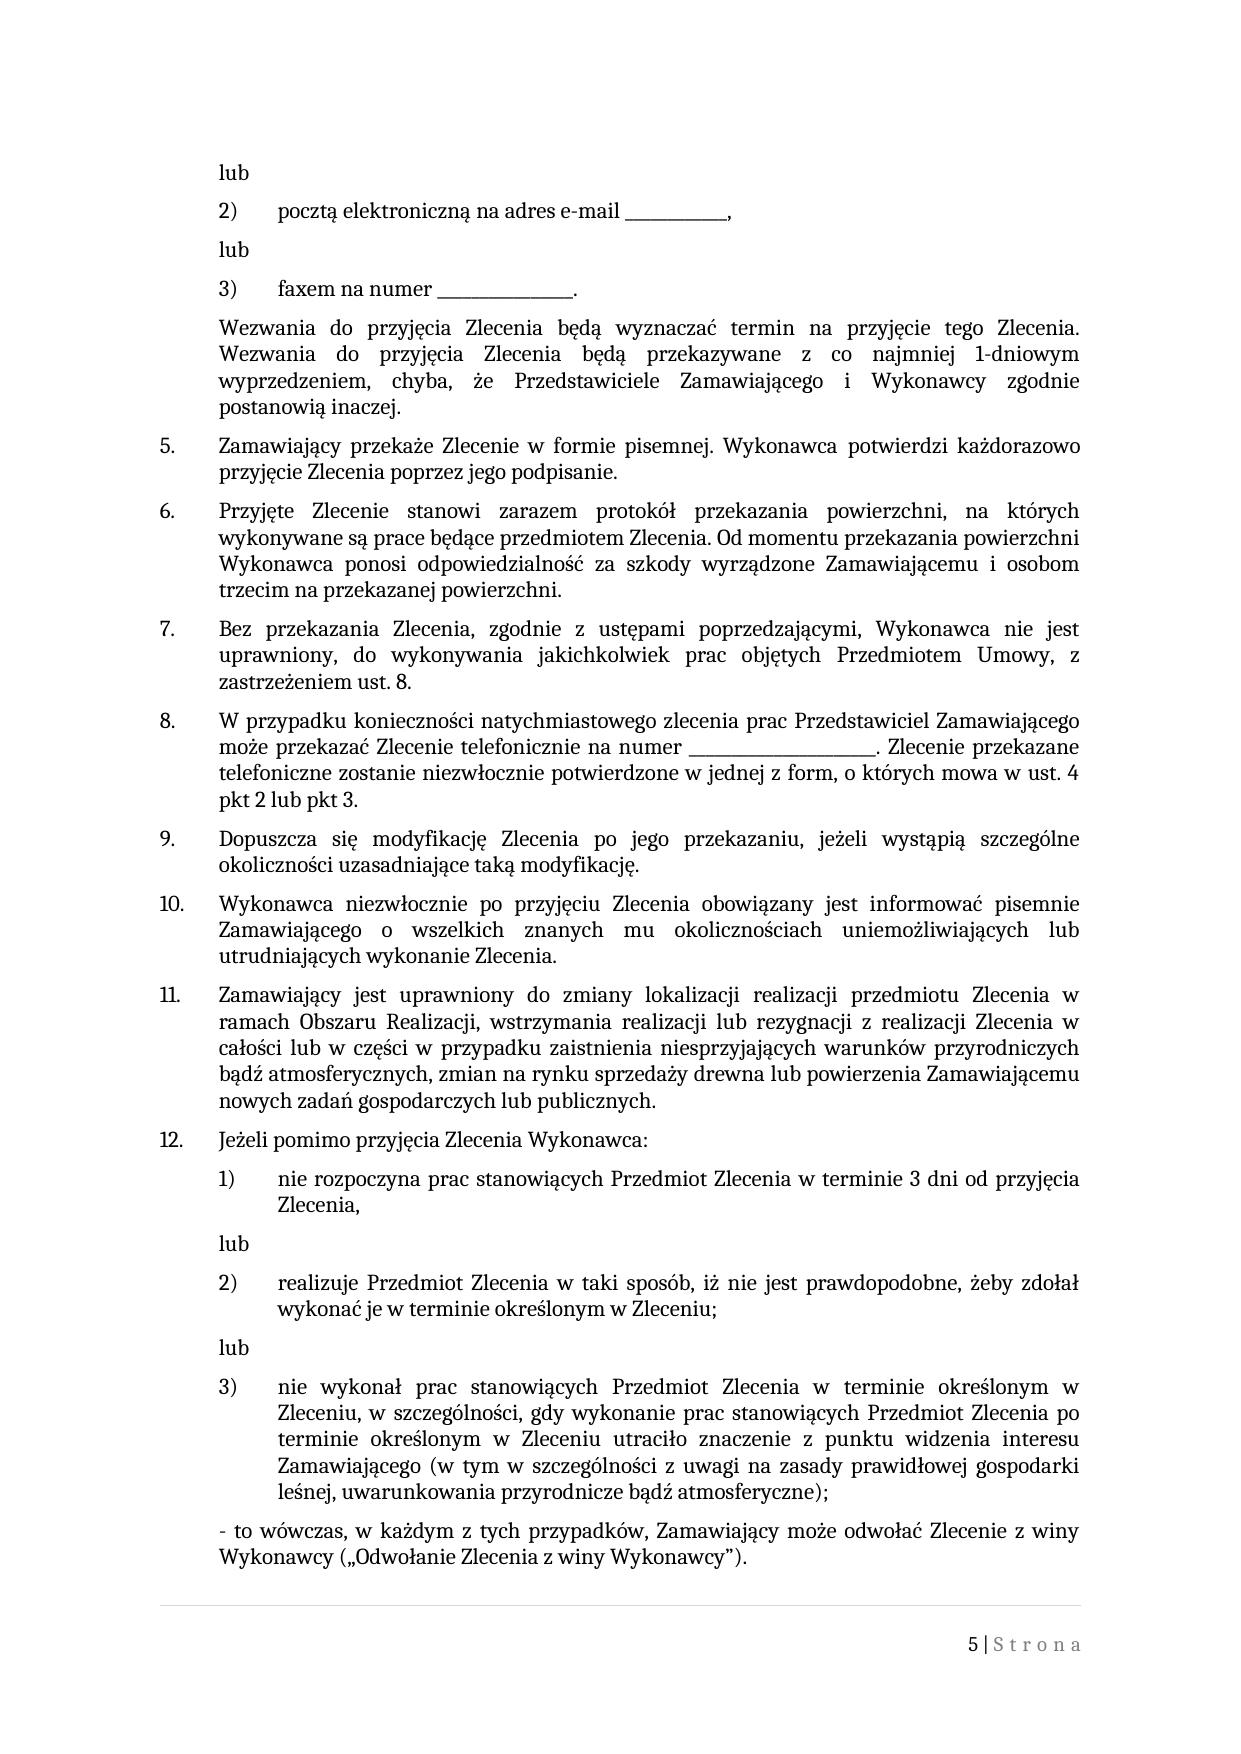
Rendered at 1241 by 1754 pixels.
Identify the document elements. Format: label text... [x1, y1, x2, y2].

list Przyjęte Zlecenie stanowi zarazem protokół przekazania powierzchni, na których wykonywane są prace będące przedmiotem Zlecenia. Od momentu przekazania powierzchni Wykonawca ponosi odpowiedzialność za szkody wyrządzone Zamawiającemu i osobom trzecim na przekazanej powierzchni. [159, 498, 1081, 603]
text lub [218, 1231, 1081, 1257]
text lub [218, 1334, 1081, 1361]
list nie wykonał prac stanowiących Przedmiot Zlecenia w terminie określonym w Zleceniu, w szczególności, gdy wykonanie prac stanowiących Przedmiot Zlecenia po terminie określonym w Zleceniu utraciło znaczenie z punktu widzenia interesu Zamawiającego (w tym w szczególności z uwagi na zasady prawidłowej gospodarki leśnej, uwarunkowania przyrodnicze bądź atmosferyczne); [218, 1373, 1081, 1505]
list nie rozpoczyna prac stanowiących Przedmiot Zlecenia w terminie 3 dni od przyjęcia Zlecenia, [218, 1165, 1081, 1218]
text lub [218, 237, 1081, 263]
list realizuje Przedmiot Zlecenia w taki sposób, iż nie jest prawdopodobne, żeby zdołał wykonać je w terminie określonym w Zleceniu; [218, 1269, 1081, 1322]
text - to wówczas, w każdym z tych przypadków, Zamawiający może odwołać Zlecenie z winy Wykonawcy („Odwołanie Zlecenia z winy Wykonawcy”). [218, 1518, 1081, 1570]
list Zamawiający jest uprawniony do zmiany lokalizacji realizacji przedmiotu Zlecenia w ramach Obszaru Realizacji, wstrzymania realizacji lub rezygnacji z realizacji Zlecenia w całości lub w części w przypadku zaistnienia niesprzyjających warunków przyrodniczych bądź atmosferycznych, zmian na rynku sprzedaży drewna lub powierzenia Zamawiającemu nowych zadań gospodarczych lub publicznych. [159, 982, 1081, 1114]
list Dopuszcza się modyfikację Zlecenia po jego przekazaniu, jeżeli wystąpią szczególne okoliczności uzasadniające taką modyfikację. [159, 825, 1081, 878]
list Jeżeli pomimo przyjęcia Zlecenia Wykonawca: [159, 1126, 1081, 1153]
text lub [218, 159, 1081, 186]
list Bez przekazania Zlecenia, zgodnie z ustępami poprzedzającymi, Wykonawca nie jest uprawniony, do wykonywania jakichkolwiek prac objętych Przedmiotem Umowy, z zastrzeżeniem ust. 8. [159, 616, 1081, 695]
text 3) faxem na numer ________________. [218, 276, 1081, 302]
list Zamawiający przekaże Zlecenie w formie pisemnej. Wykonawca potwierdzi każdorazowo przyjęcie Zlecenia poprzez jego podpisanie. [159, 433, 1081, 486]
text Wezwania do przyjęcia Zlecenia będą wyznaczać termin na przyjęcie tego Zlecenia. Wezwania do przyjęcia Zlecenia będą przekazywane z co najmniej 1-dniowym wyprzedzeniem, chyba, że Przedstawiciele Zamawiającego i Wykonawcy zgodnie postanowią inaczej. [218, 315, 1081, 420]
list Wykonawca niezwłocznie po przyjęciu Zlecenia obowiązany jest informować pisemnie Zamawiającego o wszelkich znanych mu okolicznościach uniemożliwiających lub utrudniających wykonanie Zlecenia. [159, 891, 1081, 970]
list pocztą elektroniczną na adres e-mail ____________, [218, 198, 1081, 225]
list W przypadku konieczności natychmiastowego zlecenia prac Przedstawiciel Zamawiającego może przekazać Zlecenie telefonicznie na numer ______________________. Zlecenie przekazane telefoniczne zostanie niezwłocznie potwierdzone w jednej z form, o których mowa w ust. 4 pkt 2 lub pkt 3. [159, 707, 1081, 813]
